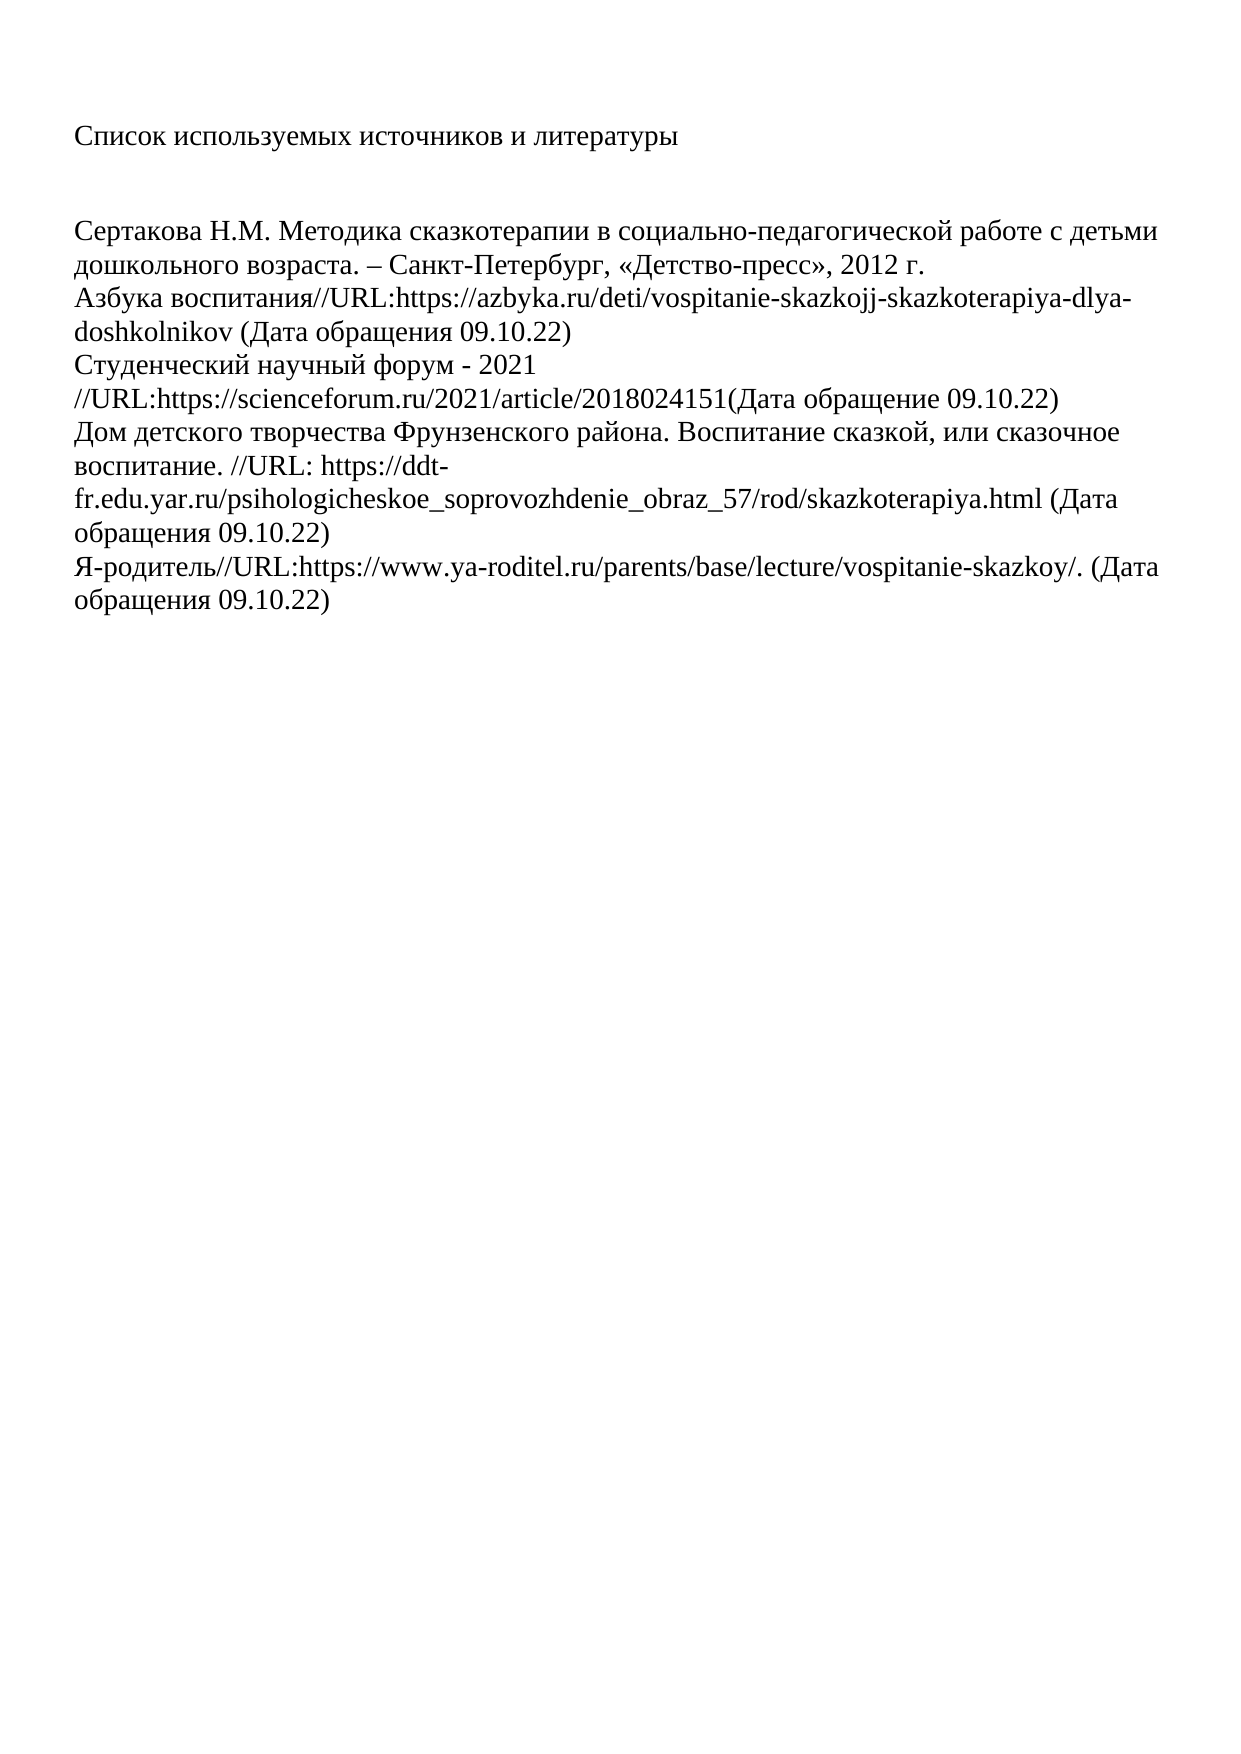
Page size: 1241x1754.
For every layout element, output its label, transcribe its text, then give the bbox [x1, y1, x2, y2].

text fr.edu.yar.ru/psihologicheskoe_soprovozhdenie_obraz_57/rod/skazkoterapiya.html (Дата обращения 09.10.22) [74, 482, 1181, 549]
text Я-родитель//URL:https://www.ya-roditel.ru/parents/base/lecture/vospitanie-skazkoy/. (Дата обращения 09.10.22) [74, 549, 1181, 616]
text Дом детского творчества Фрунзенского района. Воспитание сказкой, или сказочное воспитание. //URL: https://ddt- [74, 414, 1181, 482]
text Список используемых источников и литературы [74, 118, 1181, 152]
text Сертакова Н.М. Методика сказкотерапии в социально-педагогической работе с детьми дошкольного возраста. – Санкт-Петербург, «Детство-пресс», 2012 г. [74, 213, 1181, 280]
text Азбука воспитания//URL:https://azbyka.ru/deti/vospitanie-skazkojj-skazkoterapiya-dlya-doshkolnikov (Дата обращения 09.10.22) [74, 280, 1181, 347]
text Студенческий научный форум - 2021 //URL:https://scienceforum.ru/2021/article/2018024151(Дата обращение 09.10.22) [74, 347, 1181, 414]
